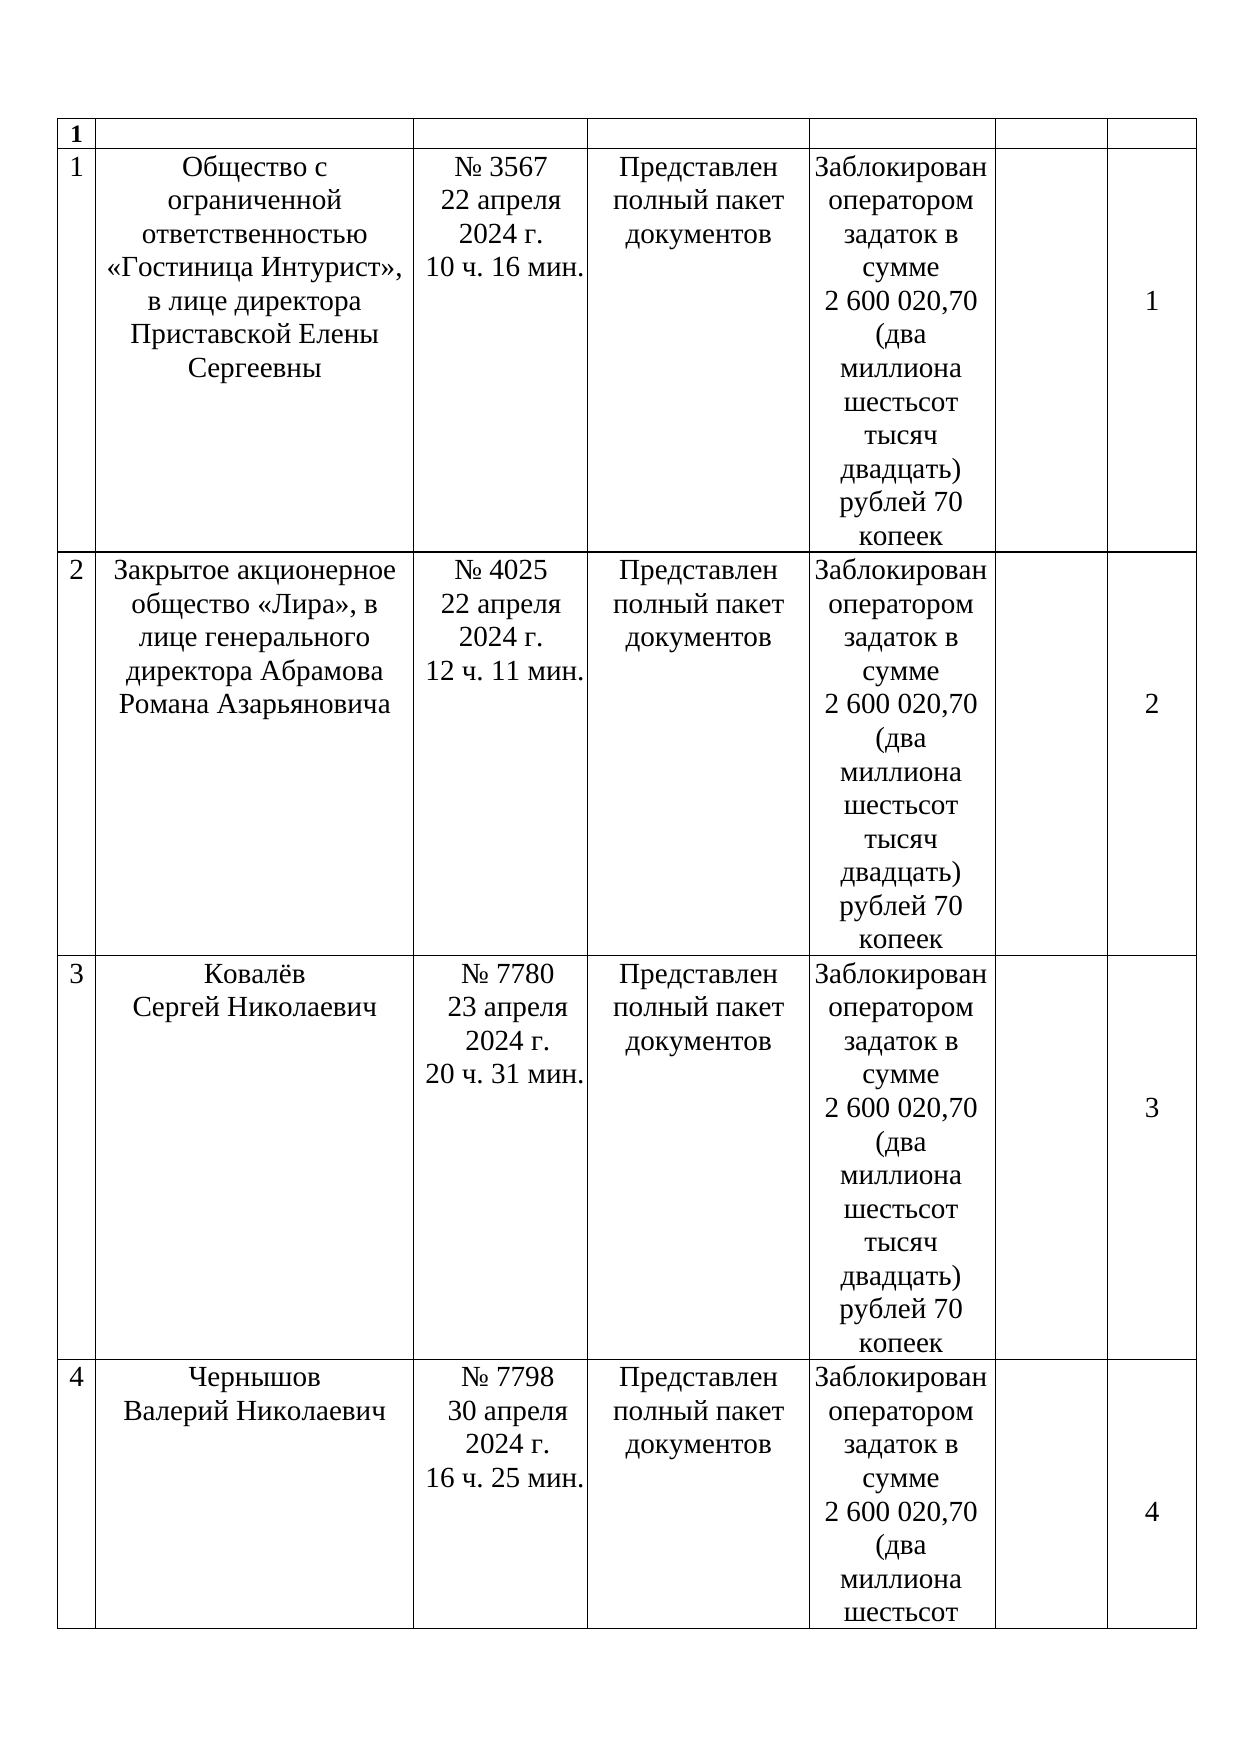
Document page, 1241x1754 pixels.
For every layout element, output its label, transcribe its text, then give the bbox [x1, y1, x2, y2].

table_cell [810, 119, 995, 148]
table_cell Представлен полный пакет документов [588, 956, 809, 1358]
table_cell [1108, 119, 1196, 148]
table_cell № 3567 22 апреля 2024 г. 10 ч. 16 мин. [414, 149, 587, 551]
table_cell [96, 1360, 413, 1628]
table_cell [996, 119, 1107, 148]
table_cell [414, 1360, 587, 1628]
table_cell 1 [58, 149, 95, 551]
table_cell 4 [58, 1360, 95, 1628]
table_cell № 4025 22 апреля 2024 г. 12 ч. 11 мин. [414, 553, 587, 955]
table_cell 2 [58, 553, 95, 955]
table_cell [996, 956, 1107, 1358]
table_cell Ковалёв Сергей Николаевич [96, 956, 413, 1358]
table_cell 3 [1108, 956, 1196, 1358]
table_cell 1 [1108, 149, 1196, 551]
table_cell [588, 1360, 809, 1628]
table_cell Представлен полный пакет документов [588, 149, 809, 551]
table_cell Заблокирован оператором задаток в сумме 2 600 020,70 (два миллиона шестьсот тысяч двадцать) рублей 70 копеек [810, 553, 995, 955]
table_cell Заблокирован оператором задаток в сумме 2 600 020,70 (два миллиона шестьсот тысяч двадцать) рублей 70 копеек [810, 149, 995, 551]
table_cell [996, 149, 1107, 551]
table_cell [996, 1360, 1107, 1628]
table_cell 1 [58, 119, 95, 148]
table_cell 3 [58, 956, 95, 1358]
table_cell 2 [1108, 553, 1196, 955]
table_cell [588, 119, 809, 148]
table_cell [414, 119, 587, 148]
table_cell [810, 1360, 995, 1628]
table_cell № 7780 23 апреля 2024 г. 20 ч. 31 мин. [414, 956, 587, 1358]
table_cell Общество с ограниченной ответственностью «Гостиница Интурист», в лице директора Приставской Елены Сергеевны [96, 149, 413, 551]
table_cell Представлен полный пакет документов [588, 553, 809, 955]
table_cell [96, 119, 413, 148]
table_cell 4 [1108, 1360, 1196, 1628]
table_cell Закрытое акционерное общество «Лира», в лице генерального директора Абрамова Романа Азарьяновича [96, 553, 413, 955]
table_cell [996, 553, 1107, 955]
table_cell Заблокированоператором задаток в сумме 2 600 020,70 (два миллиона шестьсот тысяч двадцать) рублей 70 копеек [810, 956, 995, 1358]
